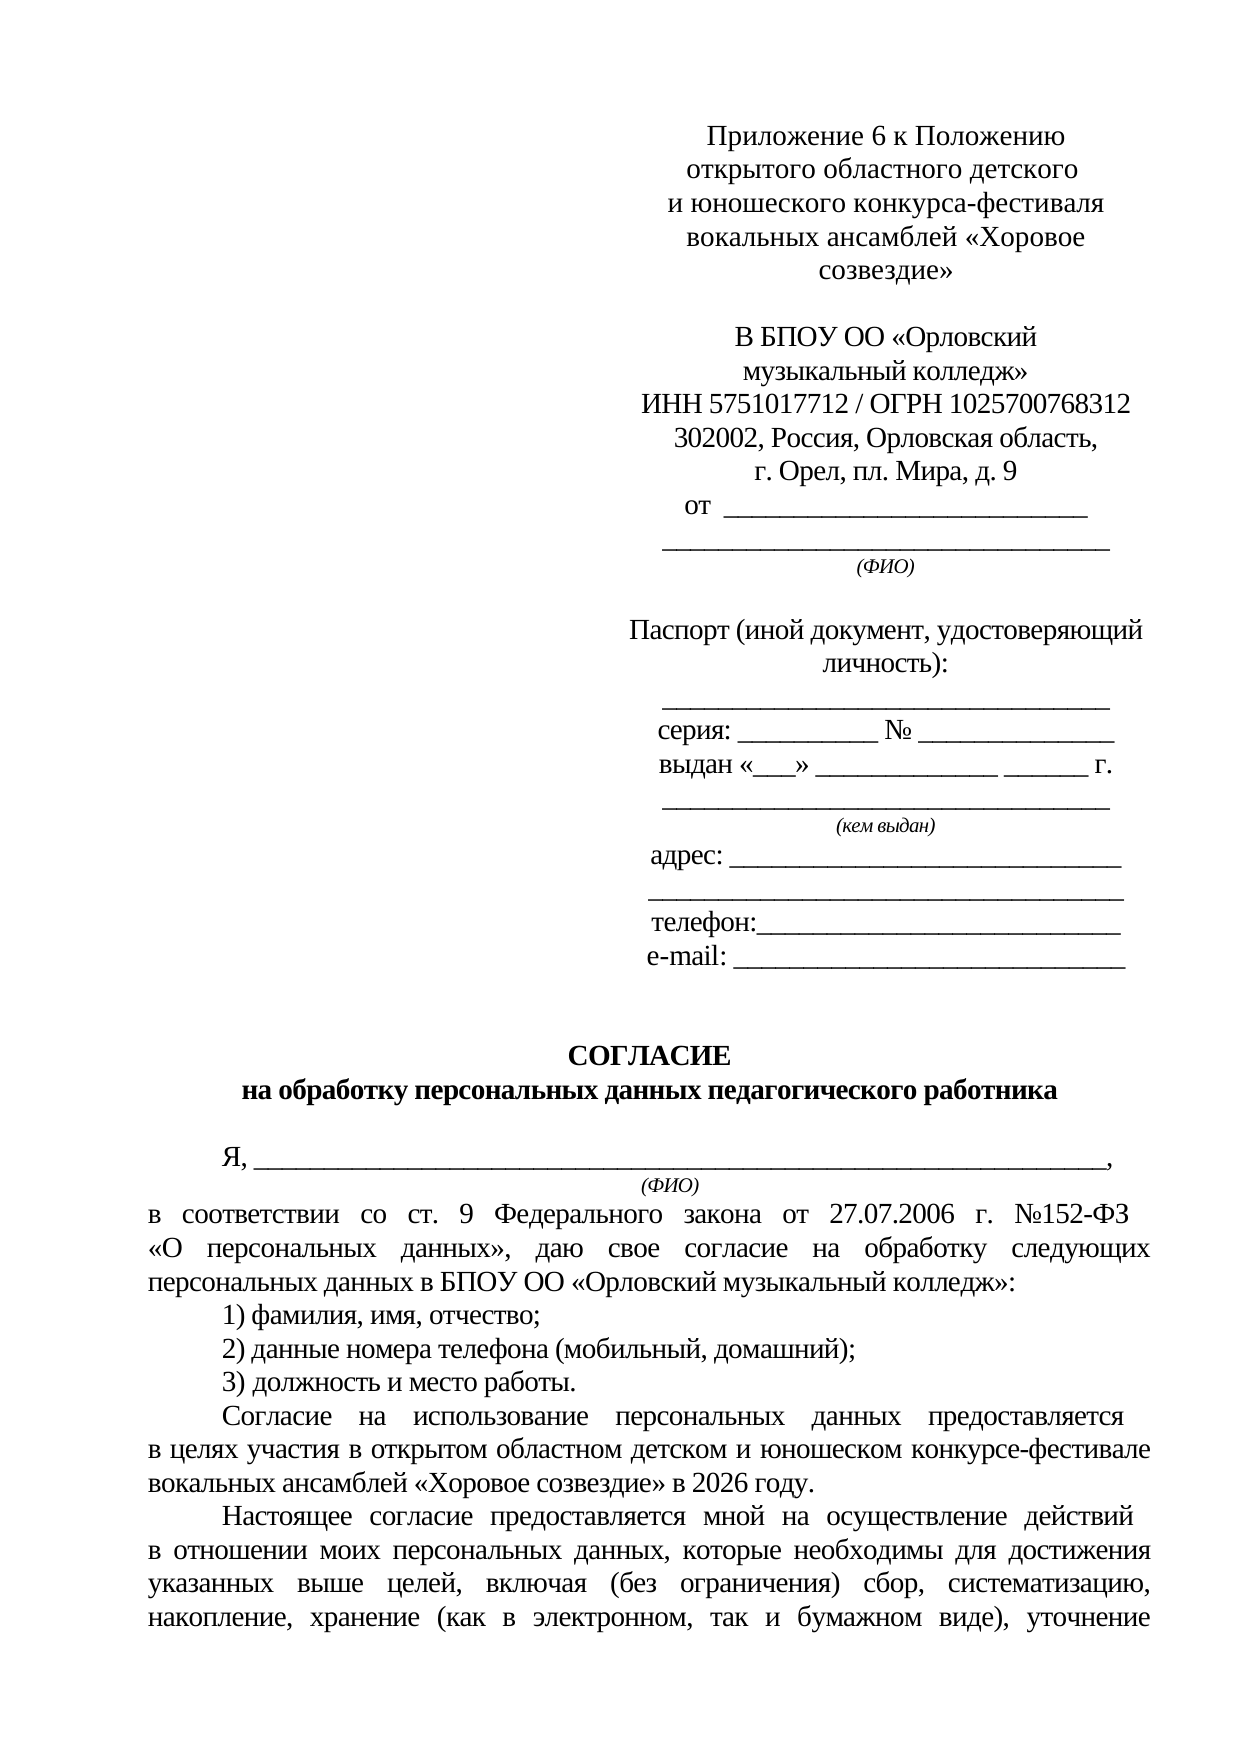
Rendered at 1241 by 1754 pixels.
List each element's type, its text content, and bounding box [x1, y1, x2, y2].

text открытого областного детского и юношеского конкурса-фестиваля вокальных ансамблей «Хоровое созвездие» [620, 152, 1152, 286]
text В БПОУ ОО «Орловский [620, 319, 1152, 353]
text от __________________________ [620, 487, 1152, 521]
text ________________________________ [620, 521, 1152, 554]
text Я, _____________________________________________________________, [148, 1139, 1152, 1172]
text 2) данные номера телефона (мобильный, домашний); [148, 1331, 1152, 1364]
text 3) должность и место работы. [148, 1364, 1152, 1398]
text телефон:__________________________ [620, 904, 1152, 938]
text Приложение 6 к Положению [620, 118, 1152, 152]
text 1) фамилия, имя, отчество; [148, 1297, 1152, 1331]
text музыкальный колледж» [620, 353, 1152, 386]
text (ФИО) [620, 554, 1152, 578]
text (кем выдан) [620, 813, 1152, 837]
text выдан «___» _____________ ______ г. [620, 746, 1152, 779]
text Паспорт (иной документ, удостоверяющий личность): [620, 612, 1152, 679]
text адрес: ____________________________ [620, 837, 1152, 871]
text ________________________________ [620, 679, 1152, 712]
text серия: __________ № ______________ [620, 712, 1152, 746]
text на обработку персональных данных педагогического работника [148, 1072, 1152, 1105]
text __________________________________ [620, 871, 1152, 904]
text (ФИО) [148, 1172, 1152, 1197]
text 302002, Россия, Орловская область, [620, 420, 1152, 453]
text Согласие на использование персональных данных предоставляется в целях участия в открытом областном детском и юношеском конкурсе-фестивале вокальных ансамблей «Хоровое созвездие» в 2026 году. [148, 1398, 1152, 1498]
text СОГЛАСИЕ [148, 1038, 1152, 1072]
text ________________________________ [620, 779, 1152, 813]
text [148, 1498, 1152, 1633]
text г. Орел, пл. Мира, д. 9 [620, 453, 1152, 487]
text в соответствии со ст. 9 Федерального закона от 27.07.2006 г. №152-ФЗ «О персональных данных», даю свое согласие на обработку следующих персональных данных в БПОУ ОО «Орловский музыкальный колледж»: [148, 1197, 1152, 1297]
text ИНН 5751017712 / ОГРН 1025700768312 [620, 386, 1152, 420]
text e-mail: ____________________________ [620, 938, 1152, 971]
